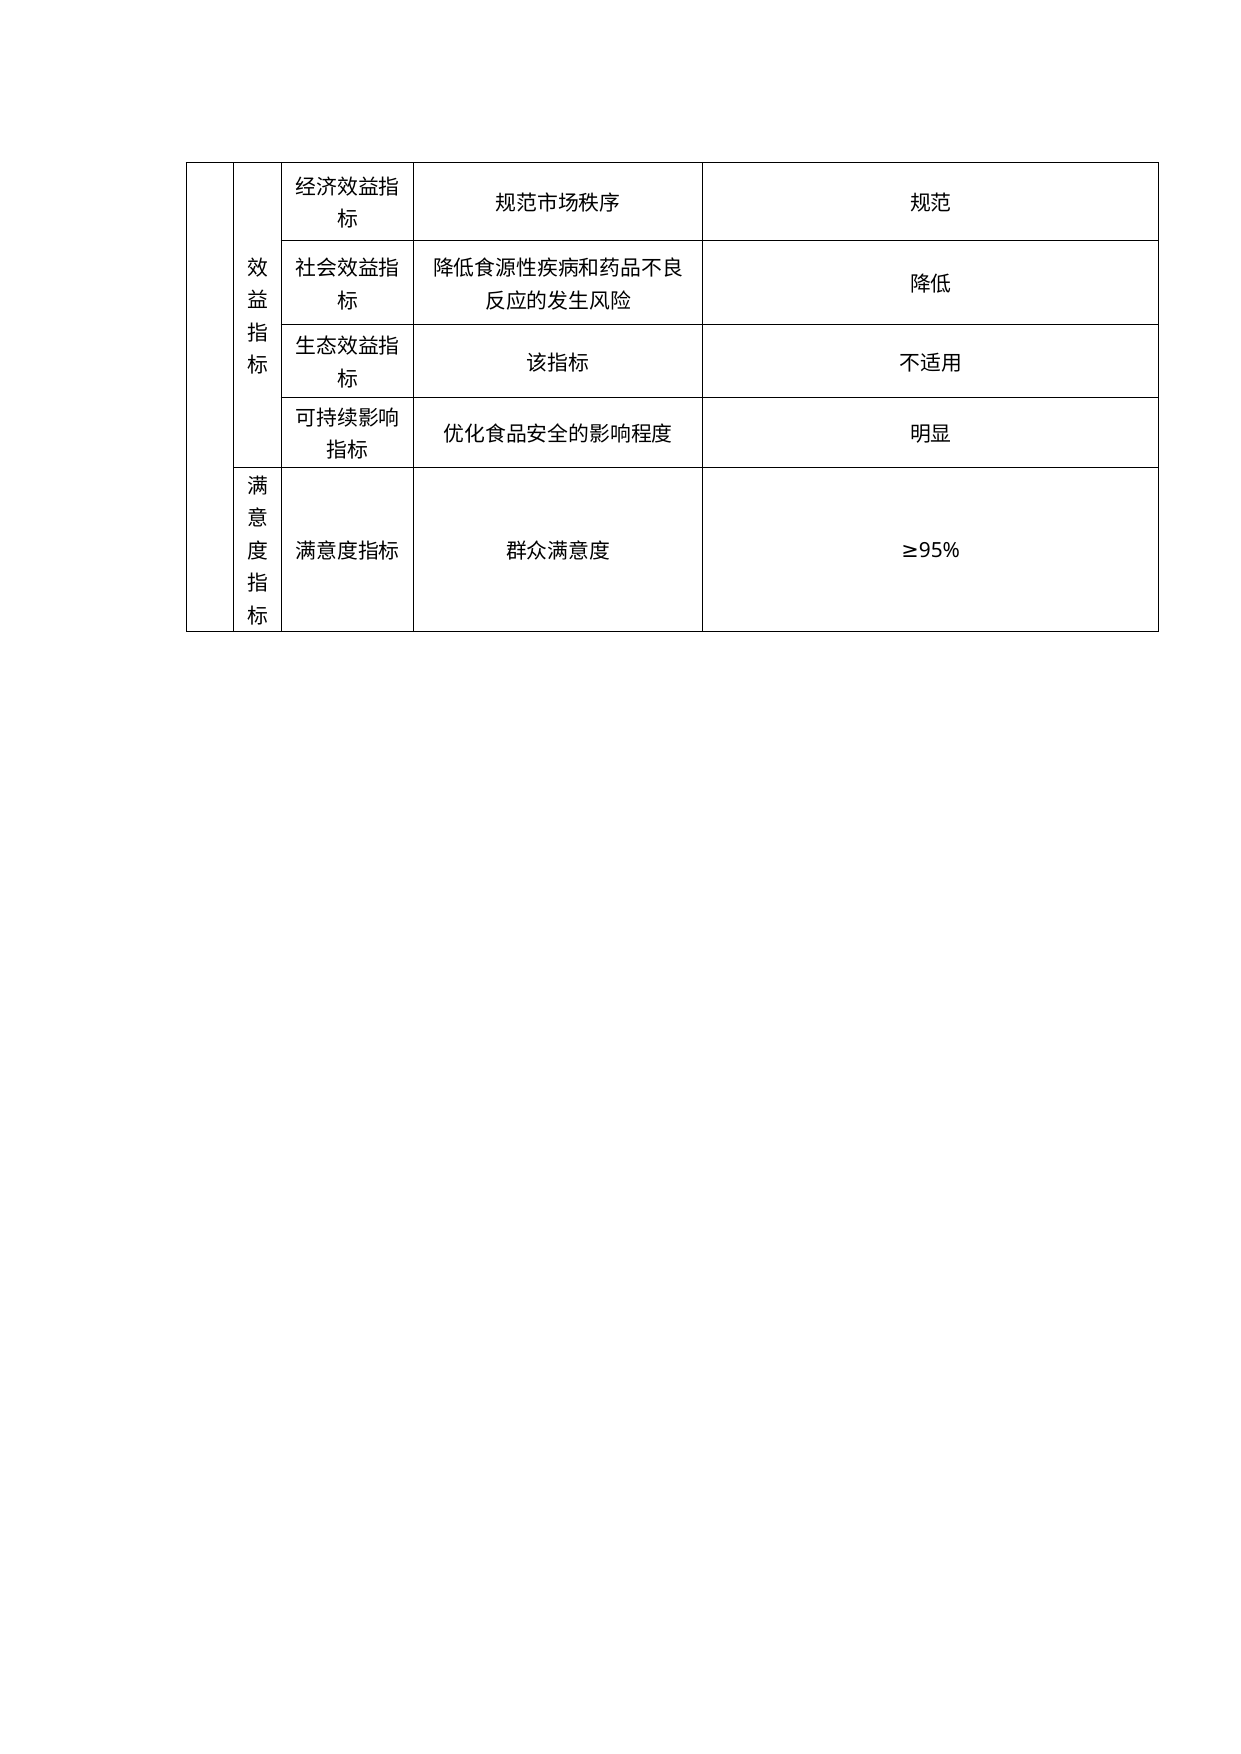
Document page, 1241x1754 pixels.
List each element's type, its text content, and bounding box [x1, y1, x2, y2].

table_cell 生态效益指标 [282, 325, 413, 397]
table_cell 规范市场秩序 [414, 163, 702, 240]
table_cell 降低食源性疾病和药品不良反应的发生风险 [414, 241, 702, 324]
table_cell 降低 [703, 241, 1158, 324]
table_cell 社会效益指标 [282, 241, 413, 324]
table_cell 满意度指标 [282, 468, 413, 631]
table_cell 效益指标 [234, 163, 281, 467]
table_cell 优化食品安全的影响程度 [414, 398, 702, 467]
table_cell 不适用 [703, 325, 1158, 397]
table_cell 明显 [703, 398, 1158, 467]
table_cell 该指标 [414, 325, 702, 397]
table_cell 可持续影响指标 [282, 398, 413, 467]
table_cell 经济效益指标 [282, 163, 413, 240]
table_cell ≥95% [703, 468, 1158, 631]
table_cell 满意度指标 [234, 468, 281, 631]
table_cell 规范 [703, 163, 1158, 240]
table_cell 群众满意度 [414, 468, 702, 631]
